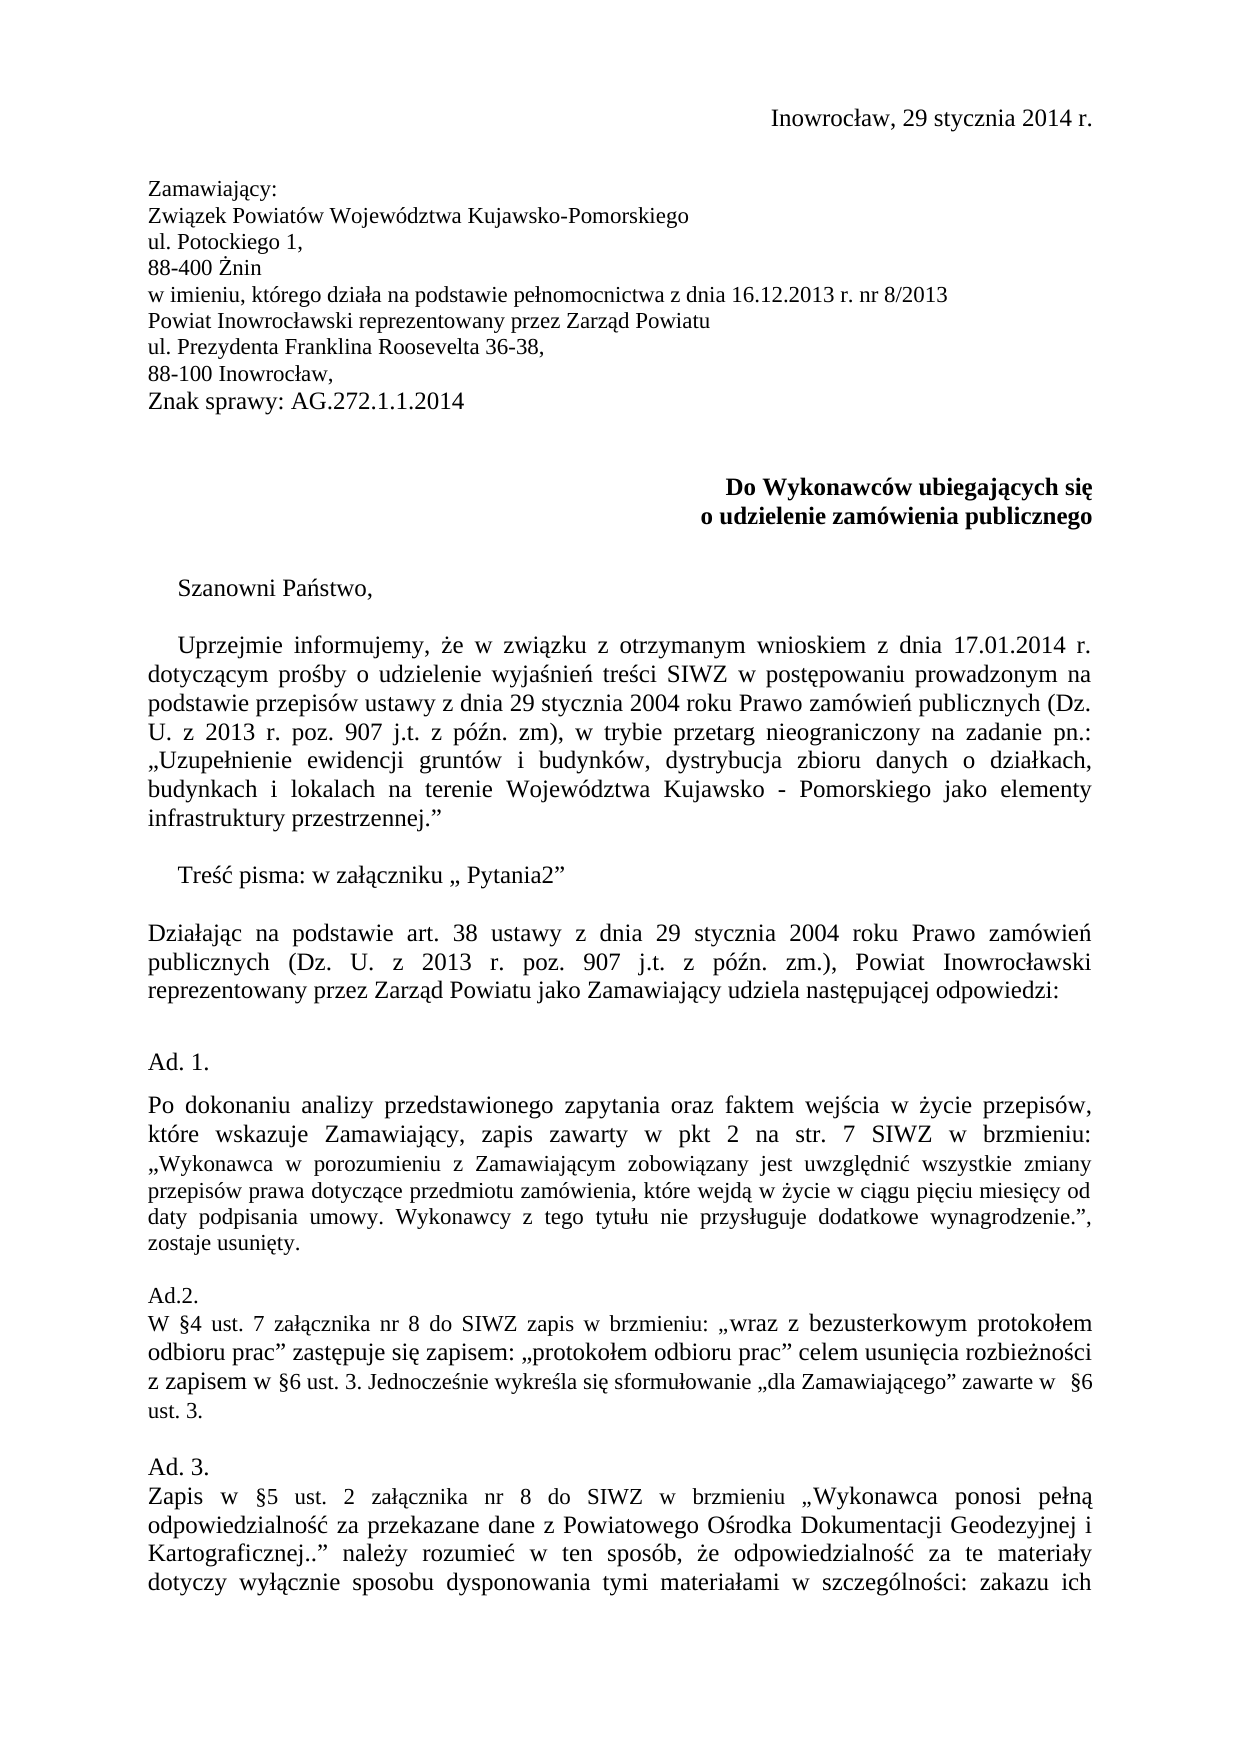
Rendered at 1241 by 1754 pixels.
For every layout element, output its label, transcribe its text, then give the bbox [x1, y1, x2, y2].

text ul. Prezydenta Franklina Roosevelta 36-38, [148, 333, 1093, 360]
text Uprzejmie informujemy, że w związku z otrzymanym wnioskiem z dnia 17.01.2014 r. dotyczącym prośby o udzielenie wyjaśnień treści SIWZ w postępowaniu prowadzonym na podstawie przepisów ustawy z dnia 29 stycznia 2004 roku Prawo zamówień publicznych (Dz. U. z 2013 r. poz. 907 j.t. z późn. zm), w trybie przetarg nieograniczony na zadanie pn.: „Uzupełnienie ewidencji gruntów i budynków, dystrybucja zbioru danych o działkach, budynkach i lokalach na terenie Województwa Kujawsko - Pomorskiego jako elementy infrastruktury przestrzennej.” [148, 631, 1093, 832]
text Po dokonaniu analizy przedstawionego zapytania oraz faktem wejścia w życie przepisów, które wskazuje Zamawiający, zapis zawarty w pkt 2 na str. 7 SIWZ w brzmieniu: „Wykonawca w porozumieniu z Zamawiającym zobowiązany jest uwzględnić wszystkie zmiany przepisów prawa dotyczące przedmiotu zamówienia, które wejdą w życie w ciągu pięciu miesięcy od daty podpisania umowy. Wykonawcy z tego tytułu nie przysługuje dodatkowe wynagrodzenie.”, zostaje usunięty. [148, 1091, 1093, 1256]
text Ad. 3. [148, 1452, 1093, 1481]
text Ad.2. [148, 1282, 1093, 1308]
text o udzielenie zamówienia publicznego [148, 501, 1093, 530]
text Powiat Inowrocławski reprezentowany przez Zarząd Powiatu [148, 307, 1093, 333]
text w imieniu, którego działa na podstawie pełnomocnictwa z dnia 16.12.2013 r. nr 8/2013 [148, 281, 1093, 307]
text Znak sprawy: AG.272.1.1.2014 [148, 386, 1090, 415]
text W §4 ust. 7 załącznika nr 8 do SIWZ zapis w brzmieniu: „wraz z bezusterkowym protokołem odbioru prac” zastępuje się zapisem: „protokołem odbioru prac” celem usunięcia rozbieżności z zapisem w §6 ust. 3. Jednocześnie wykreśla się sformułowanie „dla Zamawiającego” zawarte w §6 ust. 3. [148, 1308, 1093, 1423]
text 88-100 Inowrocław, [148, 360, 1093, 386]
text 88-400 Żnin [148, 254, 1093, 281]
text Ad. 1. [148, 1047, 1093, 1076]
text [148, 1481, 1093, 1596]
text Działając na podstawie art. 38 ustawy z dnia 29 stycznia 2004 roku Prawo zamówień publicznych (Dz. U. z 2013 r. poz. 907 j.t. z późn. zm.), Powiat Inowrocławski reprezentowany przez Zarząd Powiatu jako Zamawiający udziela następującej odpowiedzi: [148, 918, 1093, 1004]
text Treść pisma: w załączniku „ Pytania2” [148, 861, 1093, 889]
text Zamawiający: [148, 175, 1093, 202]
text Inowrocław, 29 stycznia 2014 r. [723, 103, 1093, 132]
text Związek Powiatów Województwa Kujawsko-Pomorskiego [148, 202, 1093, 228]
text Szanowni Państwo, [177, 573, 1093, 602]
text ul. Potockiego 1, [148, 228, 1093, 254]
text Do Wykonawców ubiegających się [148, 472, 1093, 501]
